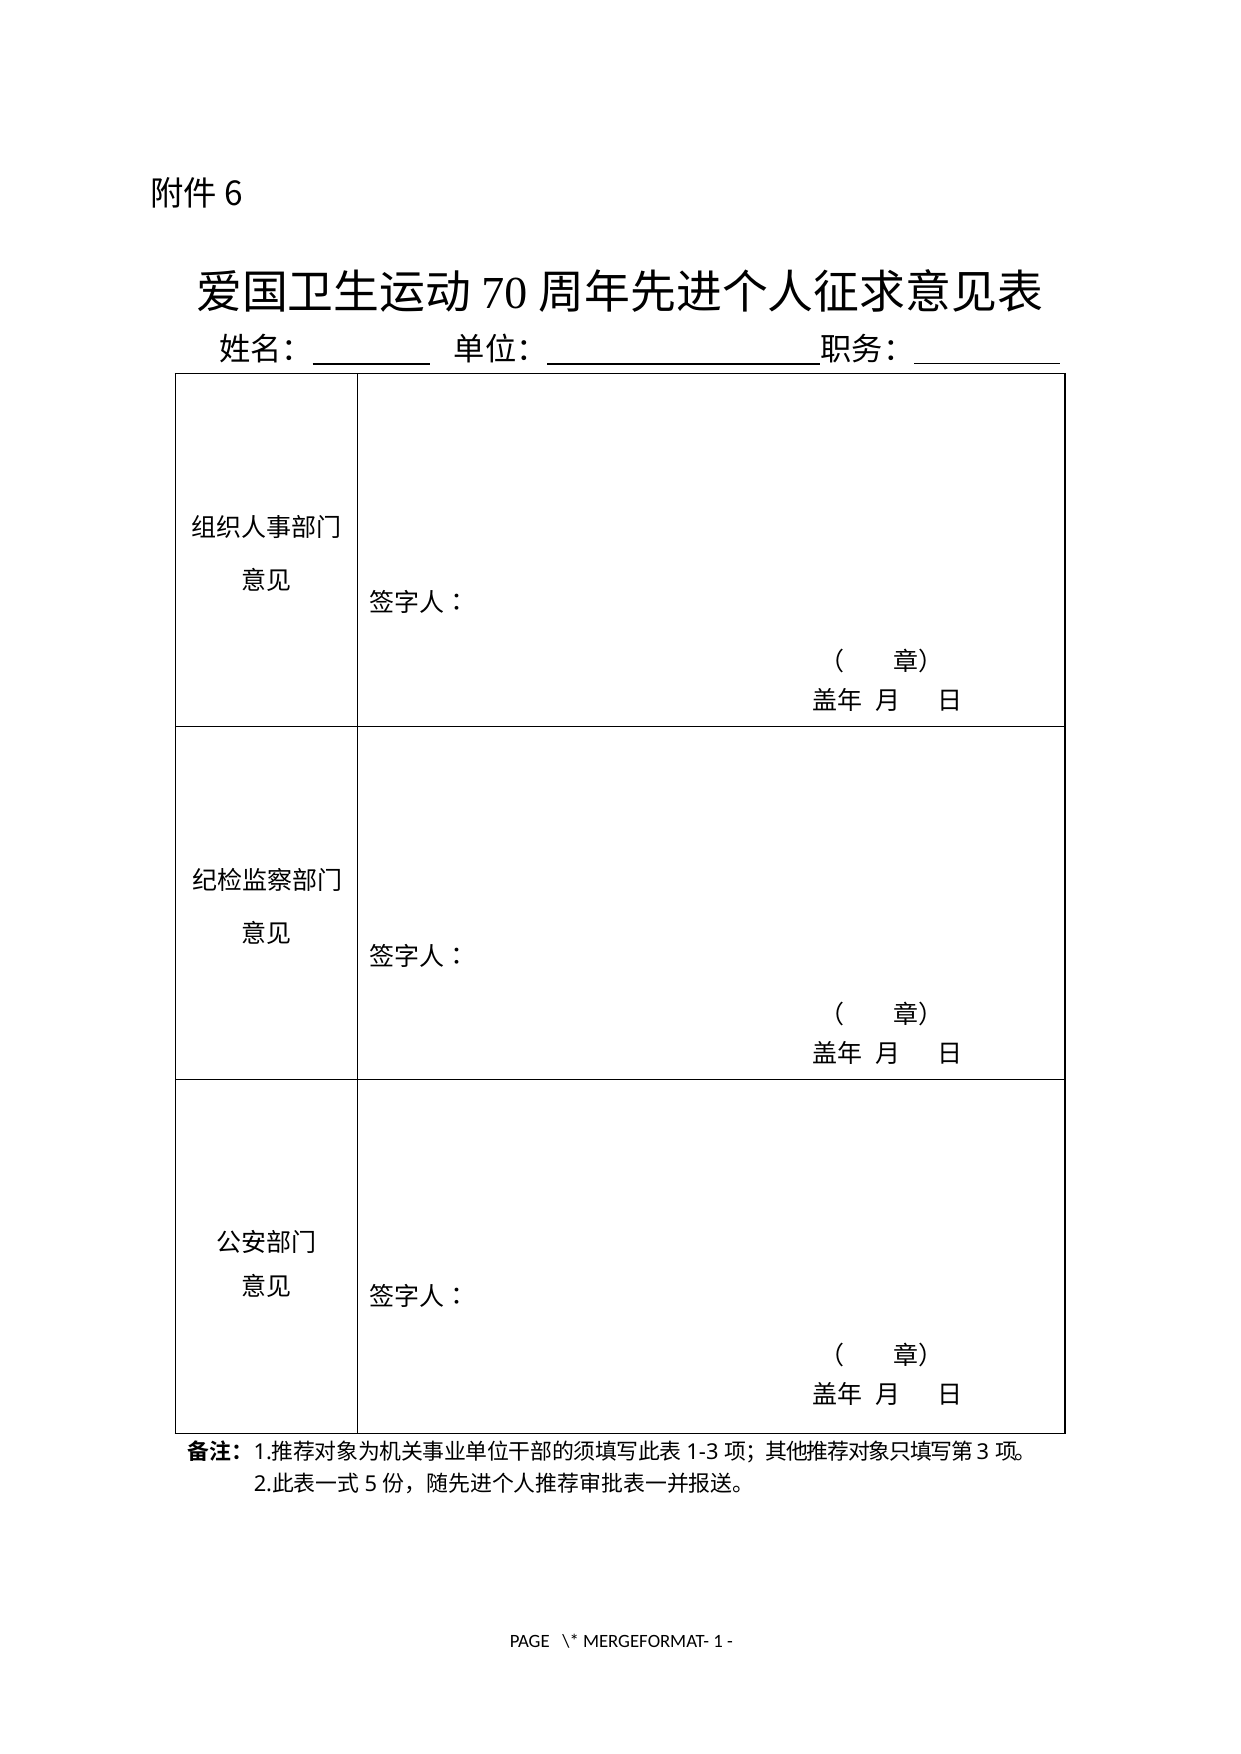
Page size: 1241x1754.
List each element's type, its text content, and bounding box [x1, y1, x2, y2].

text 2.此表一式 5 份，随先进个人推荐审批表一并报送。 [253, 1466, 1092, 1497]
table_cell 章） 月 日 [871, 727, 1064, 1079]
table_cell （盖年 [640, 727, 871, 1079]
text 姓名： 单位： 职务： [219, 324, 1092, 369]
text 备注：1.推荐对象为机关事业单位干部的须填写此表 1-3 项；其他推荐对象只填写第 3 项。 [188, 1434, 1092, 1465]
table_cell （盖年 [640, 1080, 871, 1433]
table_cell 公安部门意见 [176, 1080, 357, 1433]
text 爱国卫生运动 70 周年先进个人征求意见表 [196, 255, 1092, 321]
table_header 签字人： [358, 374, 640, 726]
text 附件 6 [150, 158, 1092, 217]
table_header 组织人事部门意见 [176, 374, 357, 726]
table_header （盖年 [640, 374, 871, 726]
table_cell 纪检监察部门意见 [176, 727, 357, 1079]
table_cell 签字人： [358, 1080, 640, 1433]
table_cell 签字人： [358, 727, 640, 1079]
table_header 章） 月 日 [871, 374, 1064, 726]
table_cell 章） 月 日 [871, 1080, 1064, 1433]
